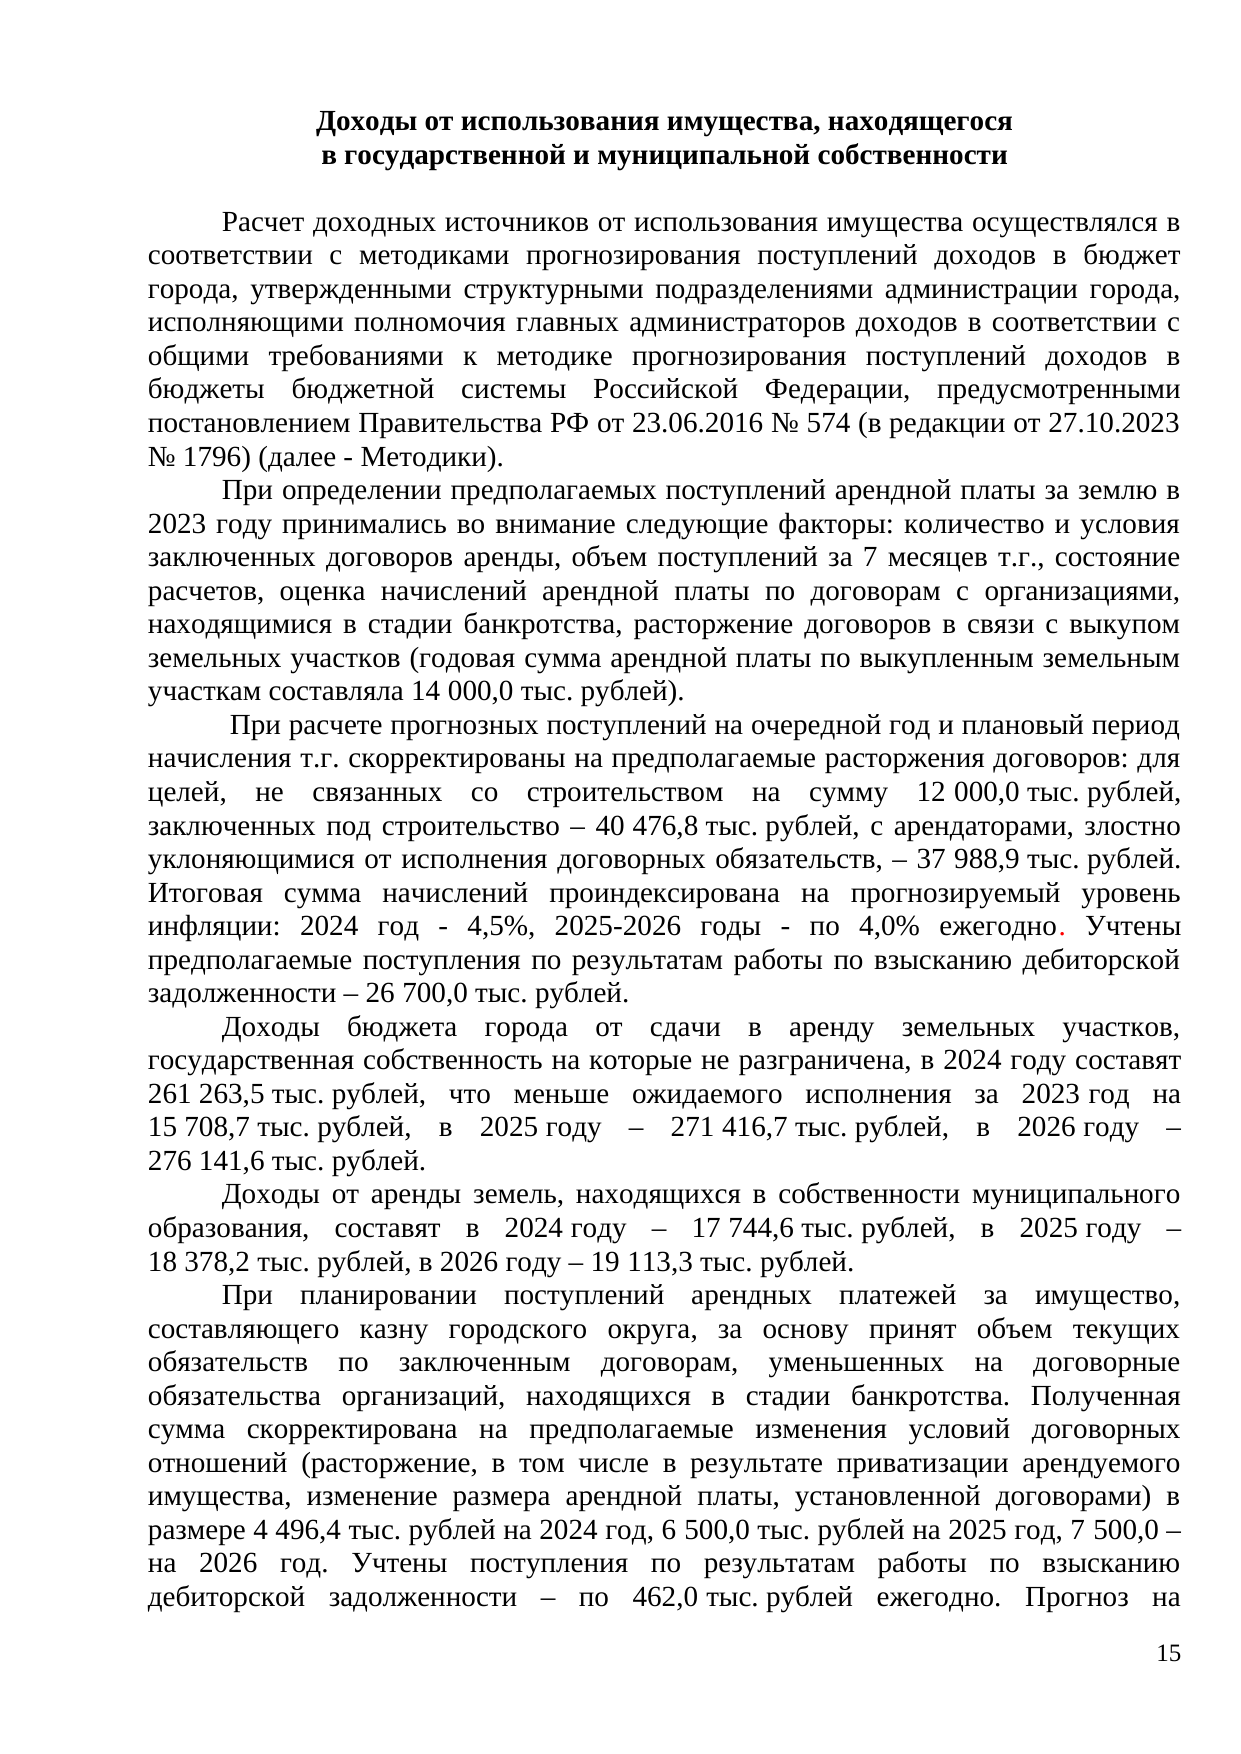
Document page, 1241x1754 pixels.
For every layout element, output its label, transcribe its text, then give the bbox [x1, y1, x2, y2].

text Доходы от аренды земель, находящихся в собственности муниципального образования, составят в 2024 году – 17 744,6 тыс. рублей, в 2025 году – 18 378,2 тыс. рублей, в 2026 году – 19 113,3 тыс. рублей. [148, 1177, 1181, 1277]
text Доходы от использования имущества, находящегося [148, 103, 1181, 137]
text При определении предполагаемых поступлений арендной платы за землю в 2023 году принимались во внимание следующие факторы: количество и условия заключенных договоров аренды, объем поступлений за 7 месяцев т.г., состояние расчетов, оценка начислений арендной платы по договорам с организациями, находящимися в стадии банкротства, расторжение договоров в связи с выкупом земельных участков (годовая сумма арендной платы по выкупленным земельным участкам составляла 14 000,0 тыс. рублей). [148, 472, 1181, 707]
text Расчет доходных источников от использования имущества осуществлялся в соответствии с методиками прогнозирования поступлений доходов в бюджет города, утвержденными структурными подразделениями администрации города, исполняющими полномочия главных администраторов доходов в соответствии с общими требованиями к методике прогнозирования поступлений доходов в бюджеты бюджетной системы Российской Федерации, предусмотренными постановлением Правительства РФ от 23.06.2016 № 574 (в редакции от 27.10.2023 № 1796) (далее - Методики). [148, 204, 1181, 472]
text в государственной и муниципальной собственности [148, 137, 1181, 170]
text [148, 1277, 1181, 1613]
text Доходы бюджета города от сдачи в аренду земельных участков, государственная собственность на которые не разграничена, в 2024 году составят 261 263,5 тыс. рублей, что меньше ожидаемого исполнения за 2023 год на 15 708,7 тыс. рублей, в 2025 году – 271 416,7 тыс. рублей, в 2026 году – 276 141,6 тыс. рублей. [148, 1009, 1181, 1177]
text При расчете прогнозных поступлений на очередной год и плановый период начисления т.г. скорректированы на предполагаемые расторжения договоров: для целей, не связанных со строительством на сумму 12 000,0 тыс. рублей, заключенных под строительство – 40 476,8 тыс. рублей, с арендаторами, злостно уклоняющимися от исполнения договорных обязательств, – 37 988,9 тыс. рублей. Итоговая сумма начислений проиндексирована на прогнозируемый уровень инфляции: 2024 год - 4,5%, 2025-2026 годы - по 4,0% ежегодно. Учтены предполагаемые поступления по результатам работы по взысканию дебиторской задолженности – 26 700,0 тыс. рублей. [148, 707, 1181, 1009]
